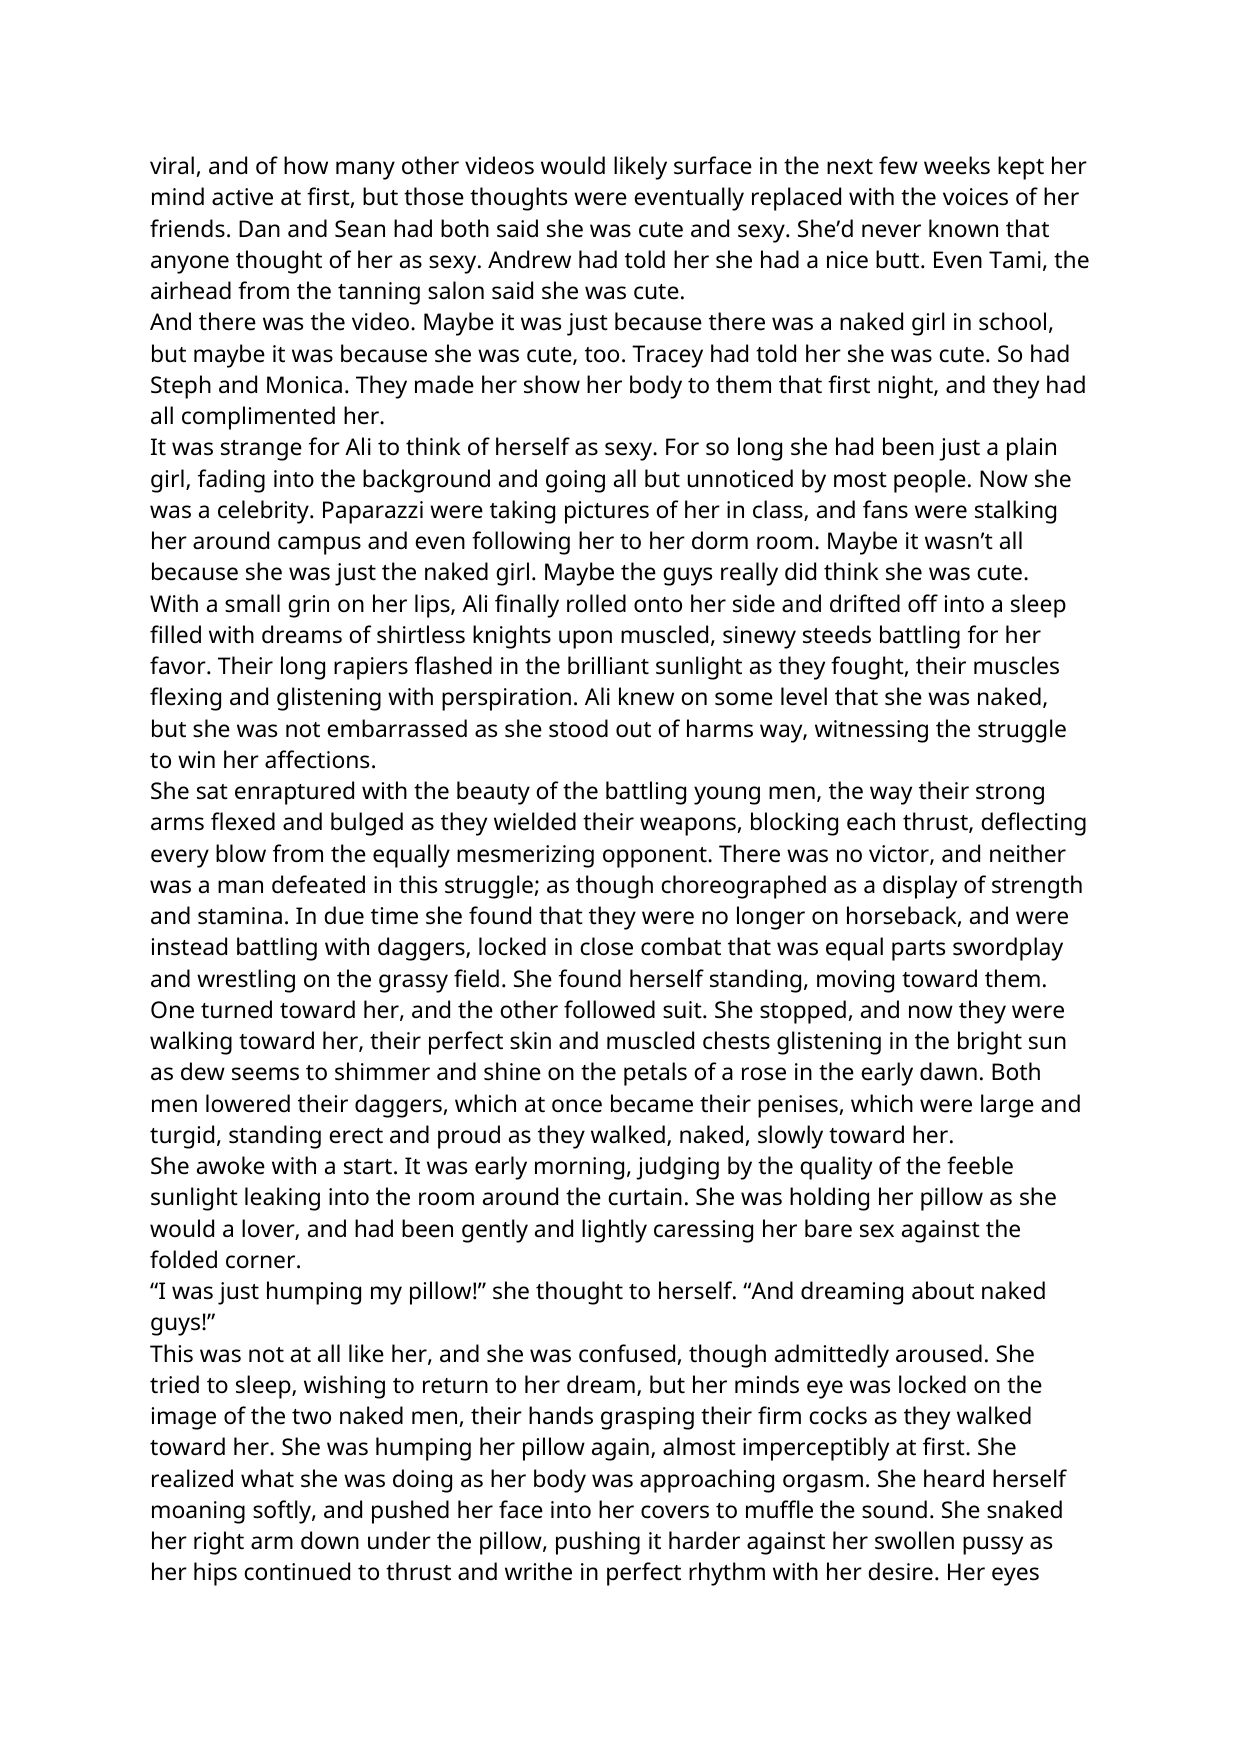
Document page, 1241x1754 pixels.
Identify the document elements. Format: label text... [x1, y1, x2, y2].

text She sat enraptured with the beauty of the battling young men, the way their strong arms flexed and bulged as they wielded their weapons, blocking each thrust, deflecting every blow from the equally mesmerizing opponent. There was no victor, and neither was a man defeated in this struggle; as though choreographed as a display of strength and stamina. In due time she found that they were no longer on horseback, and were instead battling with daggers, locked in close combat that was equal parts swordplay and wrestling on the grassy field. She found herself standing, moving toward them. One turned toward her, and the other followed suit. She stopped, and now they were walking toward her, their perfect skin and muscled chests glistening in the bright sun as dew seems to shimmer and shine on the petals of a rose in the early dawn. Both men lowered their daggers, which at once became their penises, which were large and turgid, standing erect and proud as they walked, naked, slowly toward her. [150, 775, 1090, 1150]
text “I was just humping my pillow!” she thought to herself. “And dreaming about naked guys!” [150, 1275, 1090, 1337]
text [150, 150, 1090, 306]
text She awoke with a start. It was early morning, judging by the quality of the feeble sunlight leaking into the room around the curtain. She was holding her pillow as she would a lover, and had been gently and lightly caressing her bare sex against the folded corner. [150, 1150, 1090, 1275]
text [150, 1337, 1090, 1587]
text And there was the video. Maybe it was just because there was a naked girl in school, but maybe it was because she was cute, too. Tracey had told her she was cute. So had Steph and Monica. They made her show her body to them that first night, and they had all complimented her. [150, 306, 1090, 431]
text It was strange for Ali to think of herself as sexy. For so long she had been just a plain girl, fading into the background and going all but unnoticed by most people. Now she was a celebrity. Paparazzi were taking pictures of her in class, and fans were stalking her around campus and even following her to her dorm room. Maybe it wasn’t all because she was just the naked girl. Maybe the guys really did think she was cute. [150, 431, 1090, 587]
text With a small grin on her lips, Ali finally rolled onto her side and drifted off into a sleep filled with dreams of shirtless knights upon muscled, sinewy steeds battling for her favor. Their long rapiers flashed in the brilliant sunlight as they fought, their muscles flexing and glistening with perspiration. Ali knew on some level that she was naked, but she was not embarrassed as she stood out of harms way, witnessing the struggle to win her affections. [150, 587, 1090, 775]
